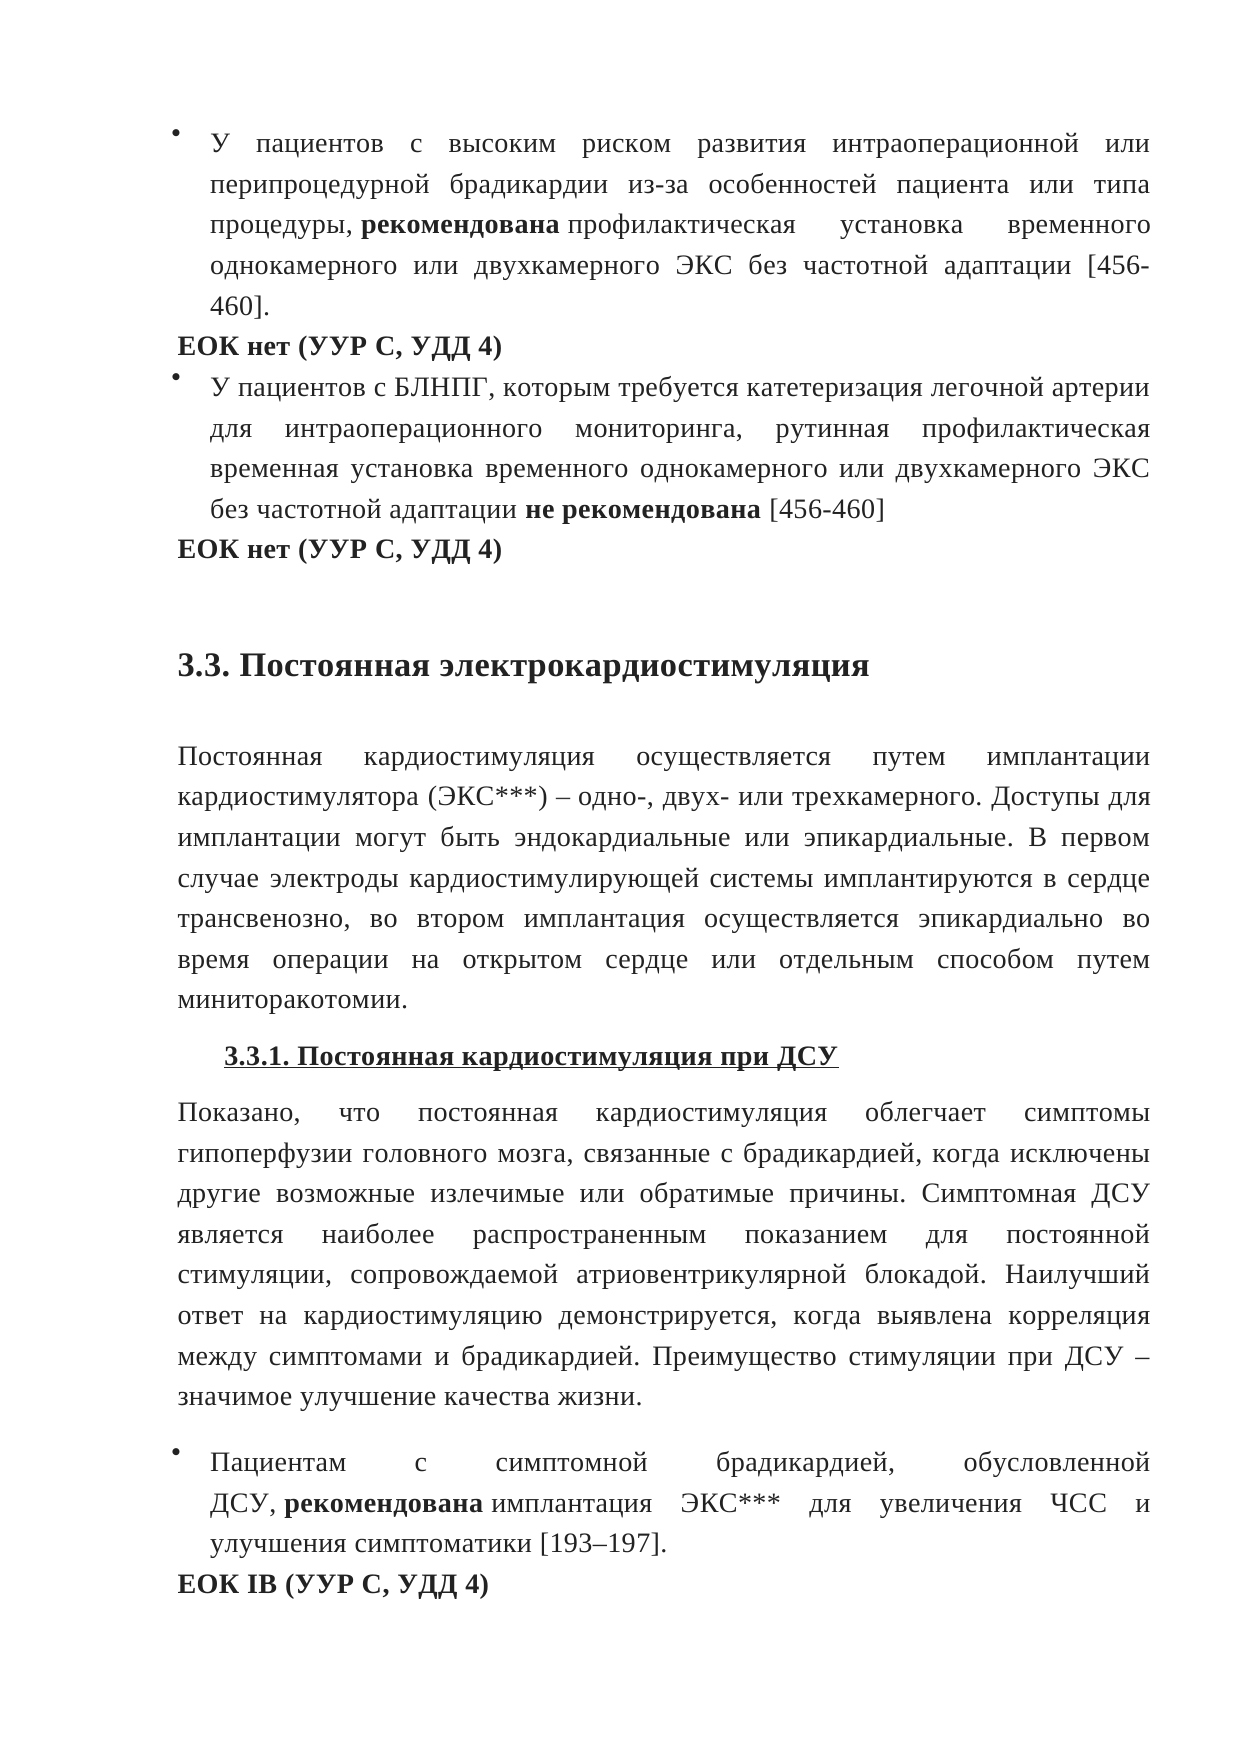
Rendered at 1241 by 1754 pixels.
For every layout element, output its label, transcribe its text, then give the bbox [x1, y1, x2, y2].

text ЕОК нет (УУР С, УДД 4) [177, 321, 1152, 362]
text 3.3.1. Постоянная кардиостимуляция при ДСУ [224, 1031, 1105, 1071]
text Постоянная кардиостимуляция осуществляется путем имплантации кардиостимулятора (ЭКС***) – одно-, двух- или трехкамерного. Доступы для имплантации могут быть эндокардиальные или эпикардиальные. В первом случае электроды кардиостимулирующей системы имплантируются в сердце трансвенозно, во втором имплантация осуществляется эпикардиально во время операции на открытом сердце или отдельным способом путем миниторакотомии. [177, 731, 1152, 1015]
list У пациентов с высоким риском развития интраоперационной или перипроцедурной брадикардии из-за особенностей пациента или типа процедуры, рекомендована профилактическая установка временного однокамерного или двухкамерного ЭКС без частотной адаптации [456-460]. [172, 118, 1152, 321]
text 3.3. Постоянная электрокардиостимуляция [177, 643, 1152, 684]
text ЕОК IB (УУР С, УДД 4) [177, 1559, 1152, 1599]
list У пациентов с БЛНПГ, которым требуется катетеризация легочной артерии для интраоперационного мониторинга, рутинная профилактическая временная установка временного однокамерного или двухкамерного ЭКС без частотной адаптации не рекомендована [456-460] [172, 362, 1152, 524]
text ЕОК нет (УУР С, УДД 4) [177, 524, 1152, 565]
text Показано, что постоянная кардиостимуляция облегчает симптомы гипоперфузии головного мозга, связанные с брадикардией, когда исключены другие возможные излечимые или обратимые причины. Симптомная ДСУ является наиболее распространенным показанием для постоянной стимуляции, сопровождаемой атриовентрикулярной блокадой. Наилучший ответ на кардиостимуляцию демонстрируется, когда выявлена корреляция между симптомами и брадикардией. Преимущество стимуляции при ДСУ – значимое улучшение качества жизни. [177, 1087, 1152, 1412]
list Пациентам с симптомной брадикардией, обусловленной ДСУ, рекомендована имплантация ЭКС*** для увеличения ЧСС и улучшения симптоматики [193–197]. [172, 1437, 1152, 1559]
